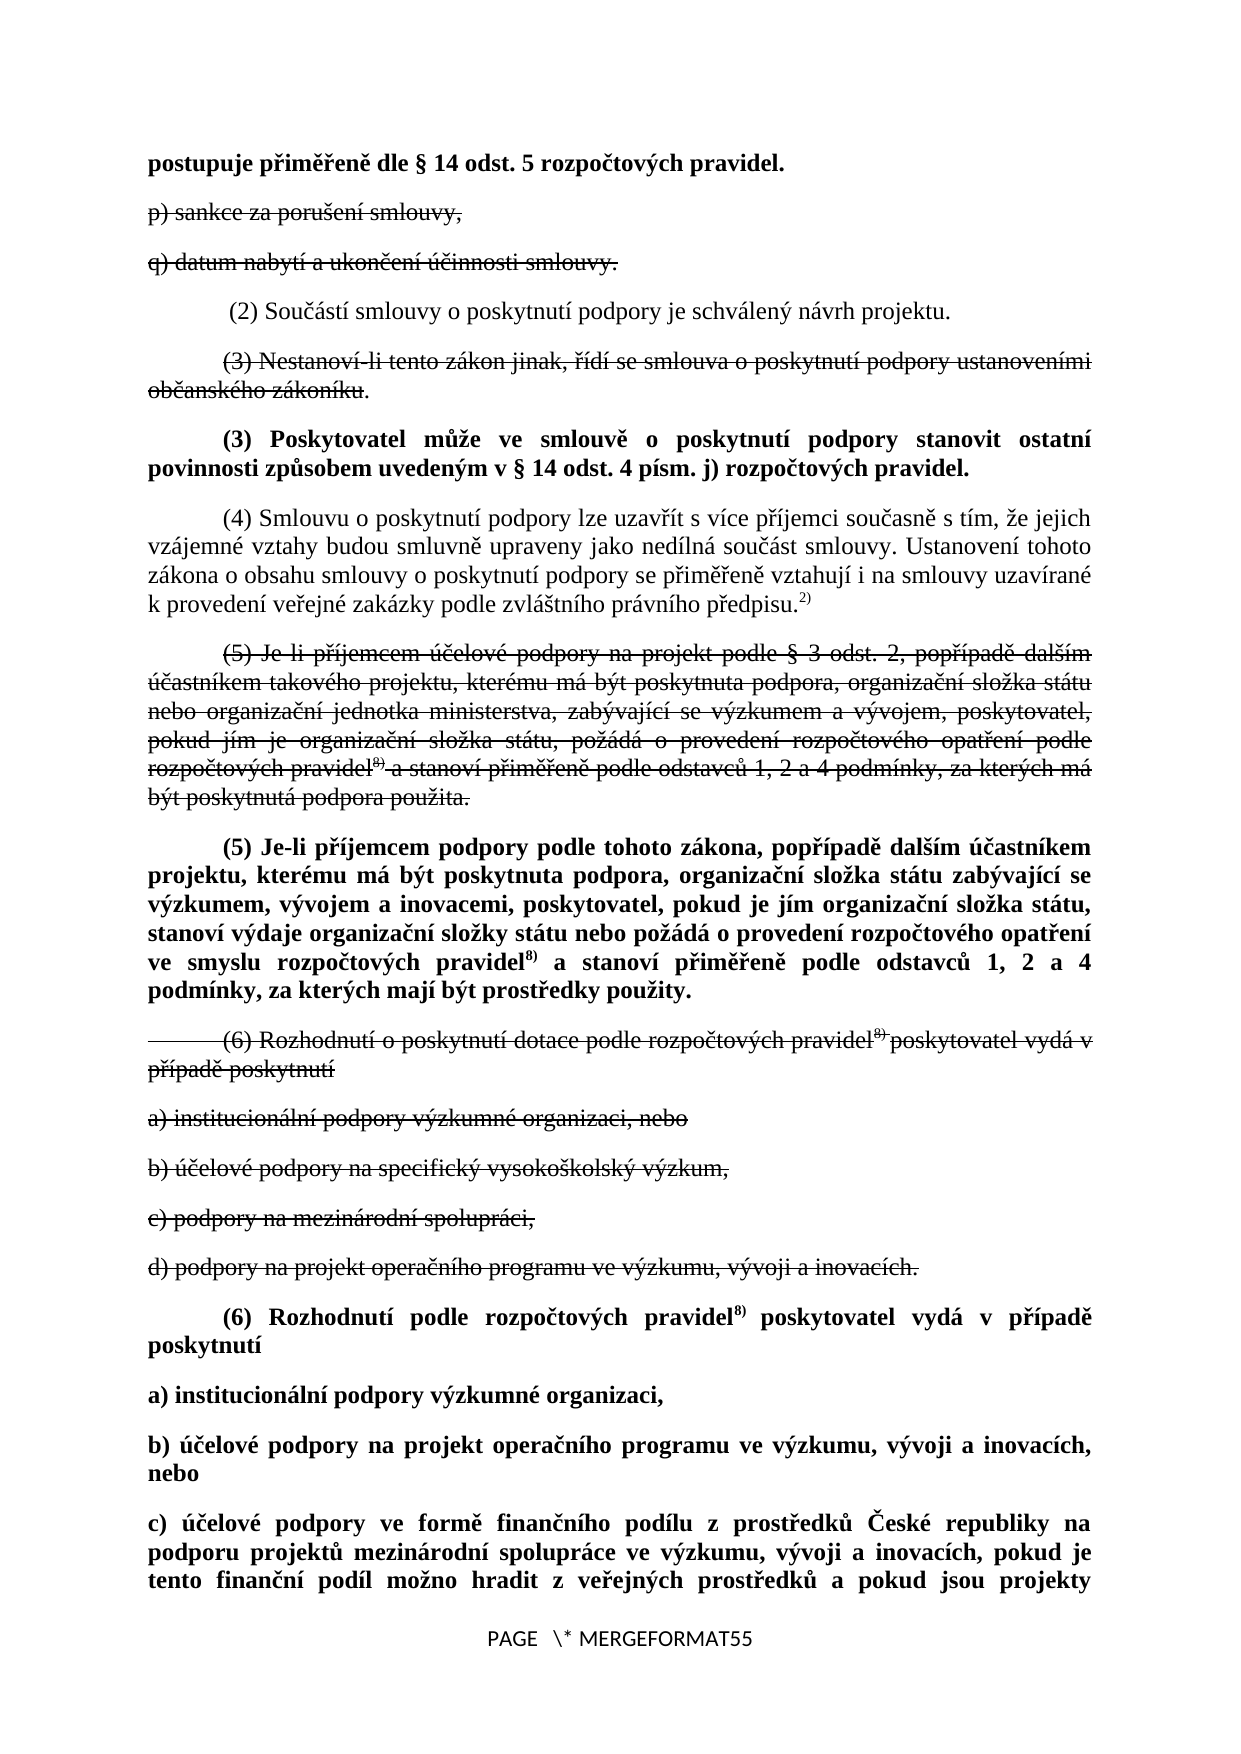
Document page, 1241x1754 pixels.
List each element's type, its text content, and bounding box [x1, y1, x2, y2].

text a) institucionální podpory výzkumné organizaci, [148, 1380, 1092, 1409]
text a) institucionální podpory výzkumné organizaci, nebo [148, 1103, 1092, 1132]
text p) sankce za porušení smlouvy, [148, 197, 1092, 226]
text (5) Je-li příjemcem účelové podpory na projekt podle § 3 odst. 2, popřípadě dalším účastníkem takového projektu, kterému má být poskytnuta podpora, organizační složka státu nebo organizační jednotka ministerstva, zabývající se výzkumem a vývojem, poskytovatel, pokud jím je organizační složka státu, požádá o provedení rozpočtového opatření podle rozpočtových pravidel8) a stanoví přiměřeně podle odstavců 1, 2 a 4 podmínky, za kterých má být poskytnutá podpora použita. [148, 638, 1092, 683]
text b) účelové podpory na specifický vysokoškolský výzkum, [148, 1153, 1092, 1182]
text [148, 148, 1092, 176]
text b) účelové podpory na projekt operačního programu ve výzkumu, vývoji a inovacích, nebo [148, 1430, 1092, 1487]
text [148, 1508, 1092, 1594]
text (3) Nestanoví-li tento zákon jinak, řídí se smlouva o poskytnutí podpory ustanoveními občanského zákoníku. [148, 346, 1092, 403]
text q) datum nabytí a ukončení účinnosti smlouvy. [148, 247, 1092, 276]
text (2) Součástí smlouvy o poskytnutí podpory je schválený návrh projektu. [148, 296, 1092, 325]
text (5) Je-li příjemcem účelové podpory na projekt podle § 3 odst. 2, popřípadě dalším účastníkem takového projektu, kterému má být poskytnuta podpora, organizační složka státu nebo organizační jednotka ministerstva, zabývající se výzkumem a vývojem, poskytovatel, pokud jím je organizační složka státu, požádá o provedení rozpočtového opatření podle rozpočtových pravidel8) a stanoví přiměřeně podle odstavců 1, 2 a 4 podmínky, za kterých má být poskytnutá podpora použita. [148, 742, 1092, 811]
text (4) Smlouvu o poskytnutí podpory lze uzavřít s více příjemci současně s tím, že jejich vzájemné vztahy budou smluvně upraveny jako nedílná součást smlouvy. Ustanovení tohoto zákona o obsahu smlouvy o poskytnutí podpory se přiměřeně vztahují i na smlouvy uzavírané k provedení veřejné zakázky podle zvláštního právního předpisu.2) [148, 503, 1092, 618]
text d) podpory na projekt operačního programu ve výzkumu, vývoji a inovacích. [148, 1252, 1092, 1281]
text (6) Rozhodnutí o poskytnutí dotace podle rozpočtových pravidel8) poskytovatel vydá v případě poskytnutí [148, 1025, 1092, 1083]
text (5) Je-li příjemcem podpory podle tohoto zákona, popřípadě dalším účastníkem projektu, kterému má být poskytnuta podpora, organizační složka státu zabývající se výzkumem, vývojem a inovacemi, poskytovatel, pokud je jím organizační složka státu, stanoví výdaje organizační složky státu nebo požádá o provedení rozpočtového opatření ve smyslu rozpočtových pravidel8) a stanoví přiměřeně podle odstavců 1, 2 a 4 podmínky, za kterých mají být prostředky použity. [148, 832, 1092, 1004]
text (3) Poskytovatel může ve smlouvě o poskytnutí podpory stanovit ostatní povinnosti způsobem uvedeným v § 14 odst. 4 písm. j) rozpočtových pravidel. [148, 424, 1092, 482]
text c) podpory na mezinárodní spolupráci, [148, 1203, 1092, 1231]
text (6) Rozhodnutí podle rozpočtových pravidel8) poskytovatel vydá v případě poskytnutí [148, 1302, 1092, 1359]
